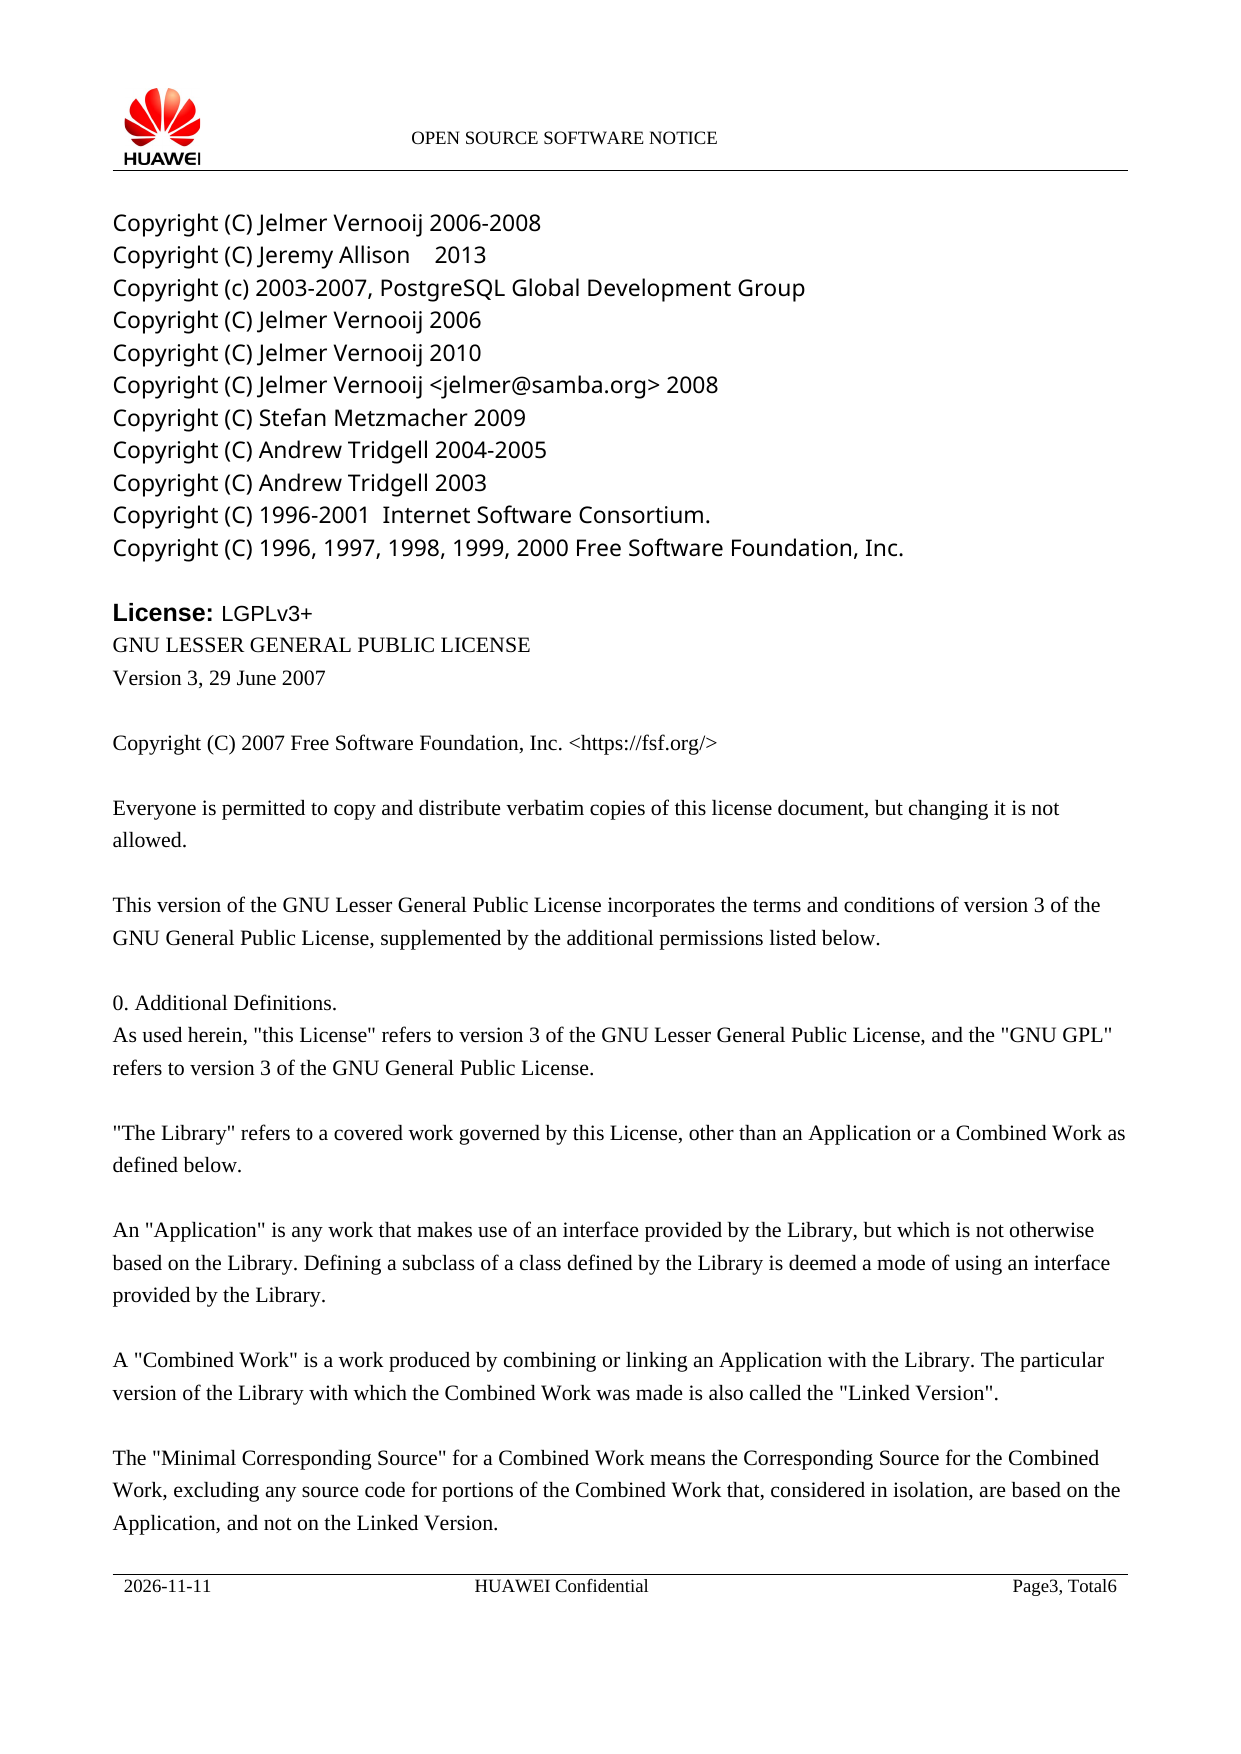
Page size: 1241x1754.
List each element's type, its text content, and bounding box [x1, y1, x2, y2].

picture [124, 88, 201, 165]
text License: LGPLv3+ [112, 596, 1128, 629]
